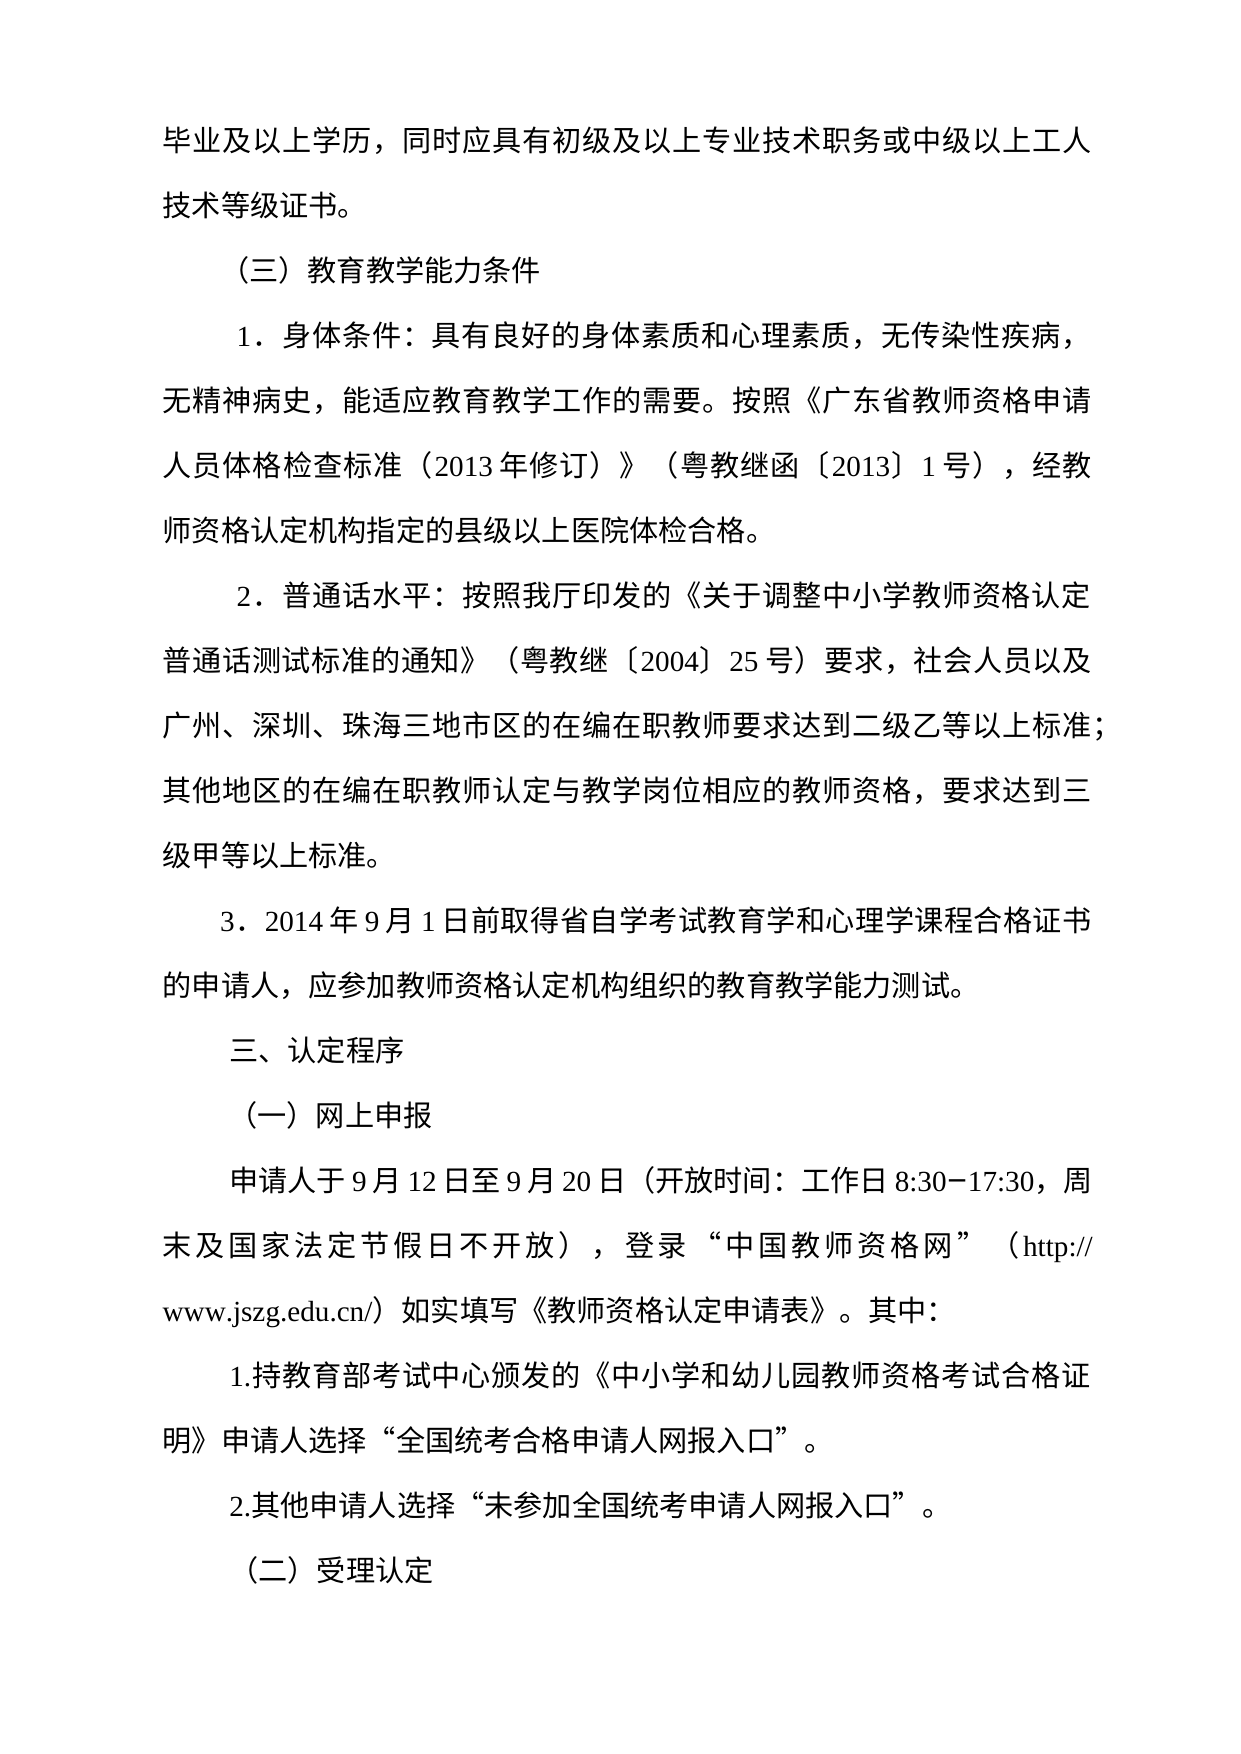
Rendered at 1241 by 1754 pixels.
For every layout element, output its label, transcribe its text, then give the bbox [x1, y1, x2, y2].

text 3．2014年9月1日前取得省自学考试教育学和心理学课程合格证书的申请人，应参加教师资格认定机构组织的教育教学能力测试。 [162, 886, 1093, 1016]
text 1.持教育部考试中心颁发的《中小学和幼儿园教师资格考试合格证明》申请人选择“全国统考合格申请人网报入口”。 [162, 1341, 1093, 1471]
text 申请人于9月12日至9月20日（开放时间：工作日8:30‒17:30，周末及国家法定节假日不开放），登录“中国教师资格网”（http://www.jszg.edu.cn/）如实填写《教师资格认定申请表》。其中： [162, 1146, 1093, 1341]
text 三、认定程序 [162, 1016, 1093, 1081]
text （三）教育教学能力条件 [162, 236, 1093, 301]
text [162, 106, 1093, 236]
text （一）网上申报 [162, 1081, 1093, 1146]
text 1．身体条件：具有良好的身体素质和心理素质，无传染性疾病，无精神病史，能适应教育教学工作的需要。按照《广东省教师资格申请人员体格检查标准（2013年修订）》（粤教继函〔2013〕1号），经教师资格认定机构指定的县级以上医院体检合格。 [162, 301, 1093, 561]
text （二）受理认定 [162, 1536, 1093, 1601]
text 2．普通话水平：按照我厅印发的《关于调整中小学教师资格认定普通话测试标准的通知》（粤教继〔2004〕25号）要求，社会人员以及广州、深圳、珠海三地市区的在编在职教师要求达到二级乙等以上标准；其他地区的在编在职教师认定与教学岗位相应的教师资格，要求达到三级甲等以上标准。 [162, 561, 1093, 886]
text 2.其他申请人选择“未参加全国统考申请人网报入口”。 [162, 1471, 1093, 1536]
